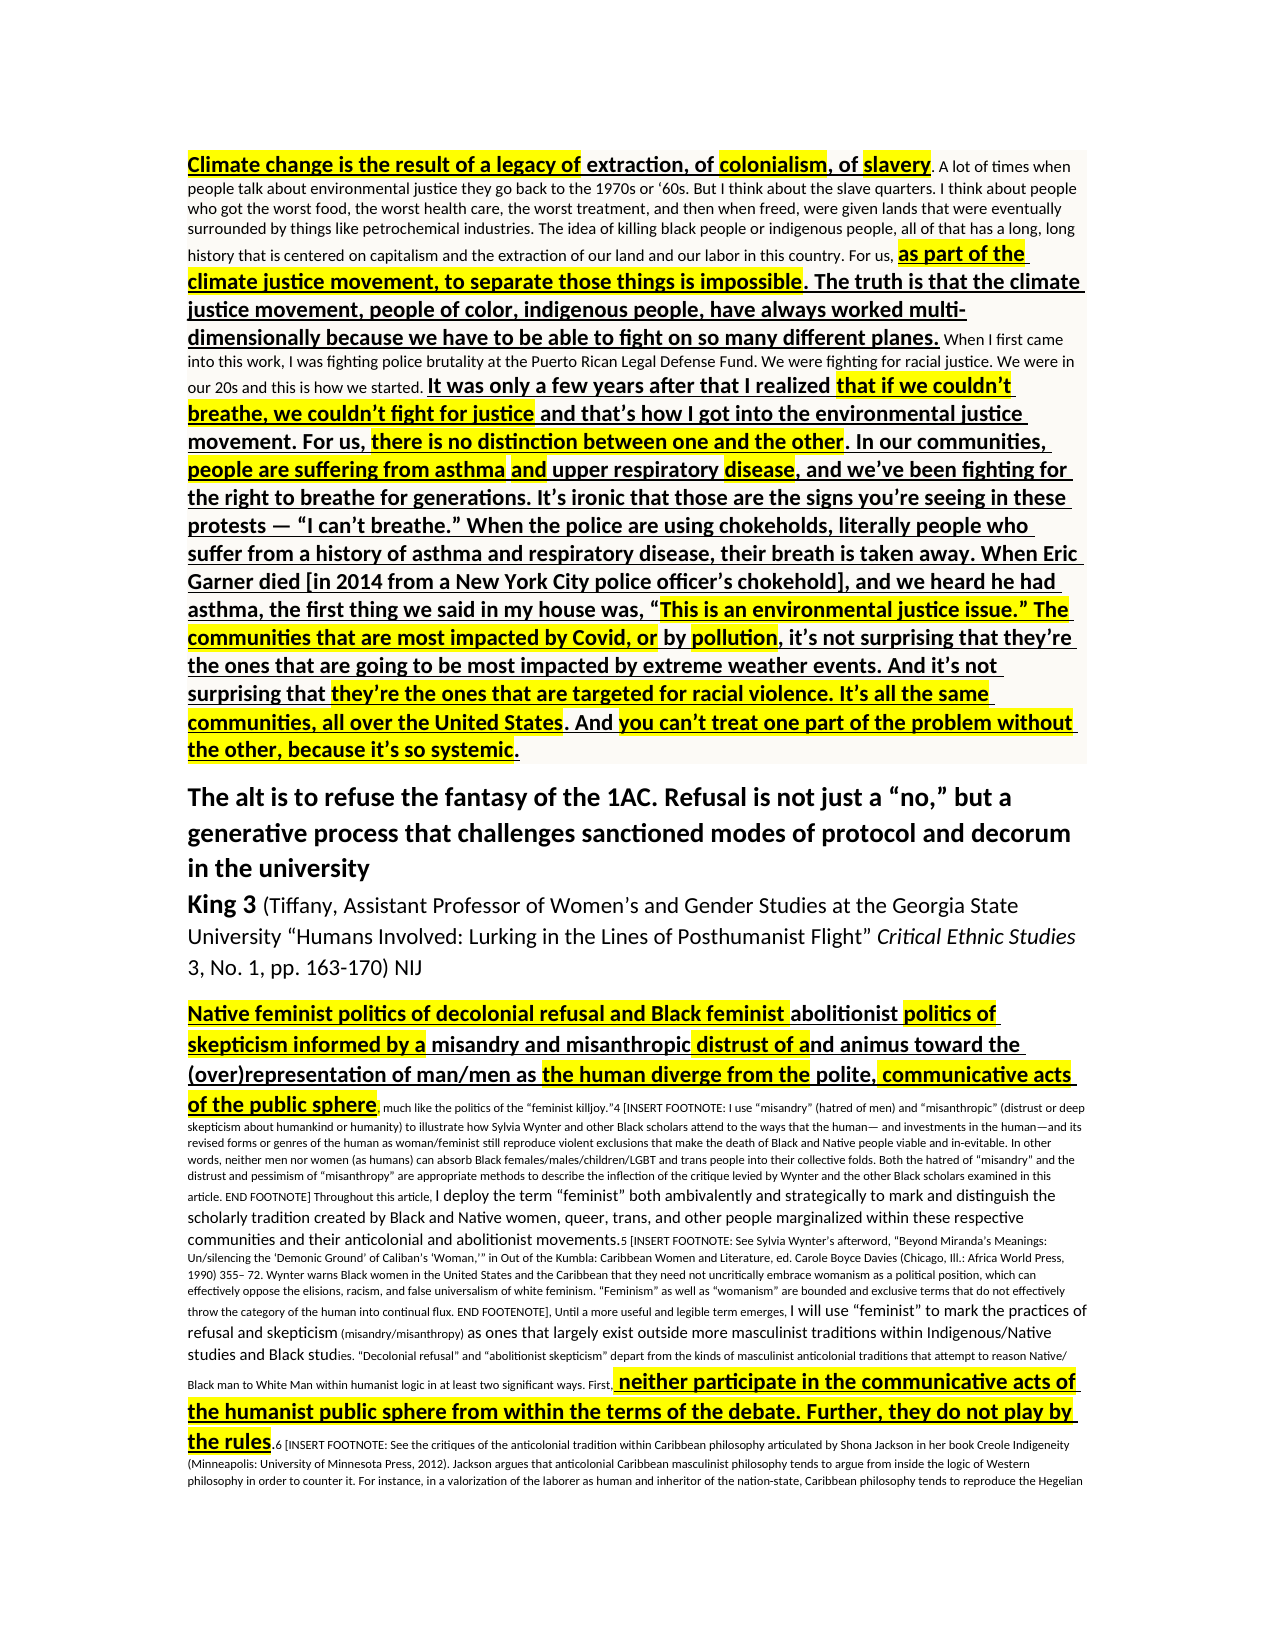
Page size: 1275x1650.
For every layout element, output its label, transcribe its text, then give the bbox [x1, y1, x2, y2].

text Climate change is the result of a legacy of extraction, of colonialism, of slavery. A lot of times when people talk about environmental justice they go back to the 1970s or ‘60s. But I think about the slave quarters. I think about people who got the worst food, the worst health care, the worst treatment, and then when freed, were given lands that were eventually surrounded by things like petrochemical industries. The idea of killing black people or indigenous people, all of that has a long, long history that is centered on capitalism and the extraction of our land and our labor in this country. For us, as part of the climate justice movement, to separate those things is impossible. The truth is that the climate justice movement, people of color, indigenous people, have always worked multi-dimensionally because we have to be able to fight on so many different planes. When I first came into this work, I was fighting police brutality at the Puerto Rican Legal Defense Fund. We were fighting for racial justice. We were in our 20s and this is how we started. It was only a few years after that I realized that if we couldn’t breathe, we couldn’t fight for justice and that’s how I got into the environmental justice movement. For us, there is no distinction between one and the other. In our communities, people are suffering from asthma and upper respiratory disease, and we’ve been fighting for the right to breathe for generations. It’s ironic that those are the signs you’re seeing in these protests — “I can’t breathe.” When the police are using chokeholds, literally people who suffer from a history of asthma and respiratory disease, their breath is taken away. When Eric Garner died [in 2014 from a New York City police officer’s chokehold], and we heard he had asthma, the first thing we said in my house was, “This is an environmental justice issue.” The communities that are most impacted by Covid, or by pollution, it’s not surprising that they’re the ones that are going to be most impacted by extreme weather events. And it’s not surprising that they’re the ones that are targeted for racial violence. It’s all the same communities, all over the United States. And you can’t treat one part of the problem without the other, because it’s so systemic. [187, 150, 1087, 764]
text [187, 999, 1087, 1488]
text King 3 (Tiffany, Assistant Professor of Women’s and Gender Studies at the Georgia State University “Humans Involved: Lurking in the Lines of Posthumanist Flight” Critical Ethnic Studies 3, No. 1, pp. 163-170) NIJ [187, 887, 1087, 981]
subtitle The alt is to refuse the fantasy of the 1AC. Refusal is not just a “no,” but a generative process that challenges sanctioned modes of protocol and decorum in the university [187, 780, 1087, 884]
